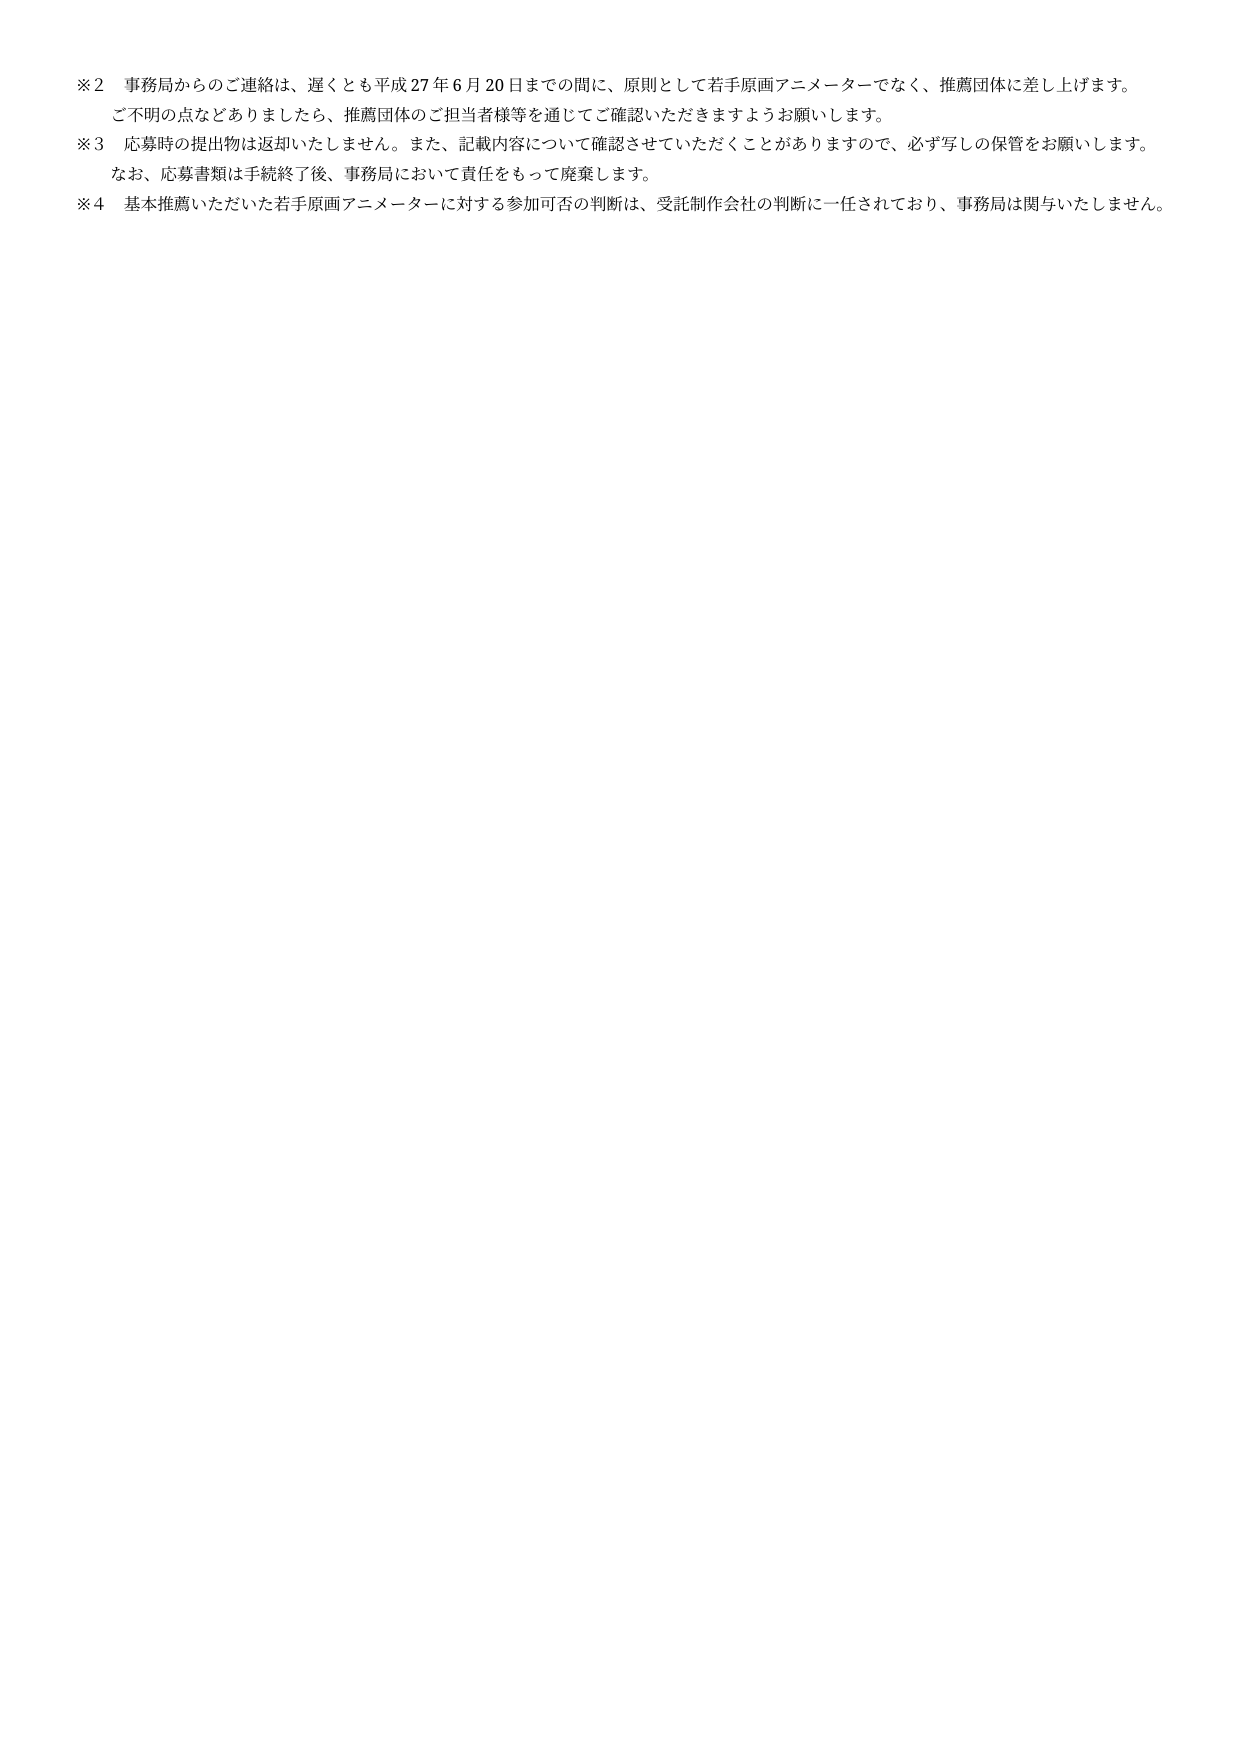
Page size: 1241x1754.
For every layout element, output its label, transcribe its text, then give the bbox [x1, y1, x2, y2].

text ご不明の点などありましたら、推薦団体のご担当者様等を通じてご確認いただきますようお願いします。 [77, 99, 1163, 129]
text ※２ 事務局からのご連絡は、遅くとも平成27年6月20日までの間に、原則として若手原画アニメーターでなく、推薦団体に差し上げます。 [77, 69, 1163, 99]
text ※３ 応募時の提出物は返却いたしません。また、記載内容について確認させていただくことがありますので、必ず写しの保管をお願いします。 [77, 129, 1163, 158]
text ※４ 基本推薦いただいた若手原画アニメーターに対する参加可否の判断は、受託制作会社の判断に一任されており、事務局は関与いたしません。 [77, 188, 1163, 218]
text なお、応募書類は手続終了後、事務局において責任をもって廃棄します。 [77, 158, 1163, 188]
